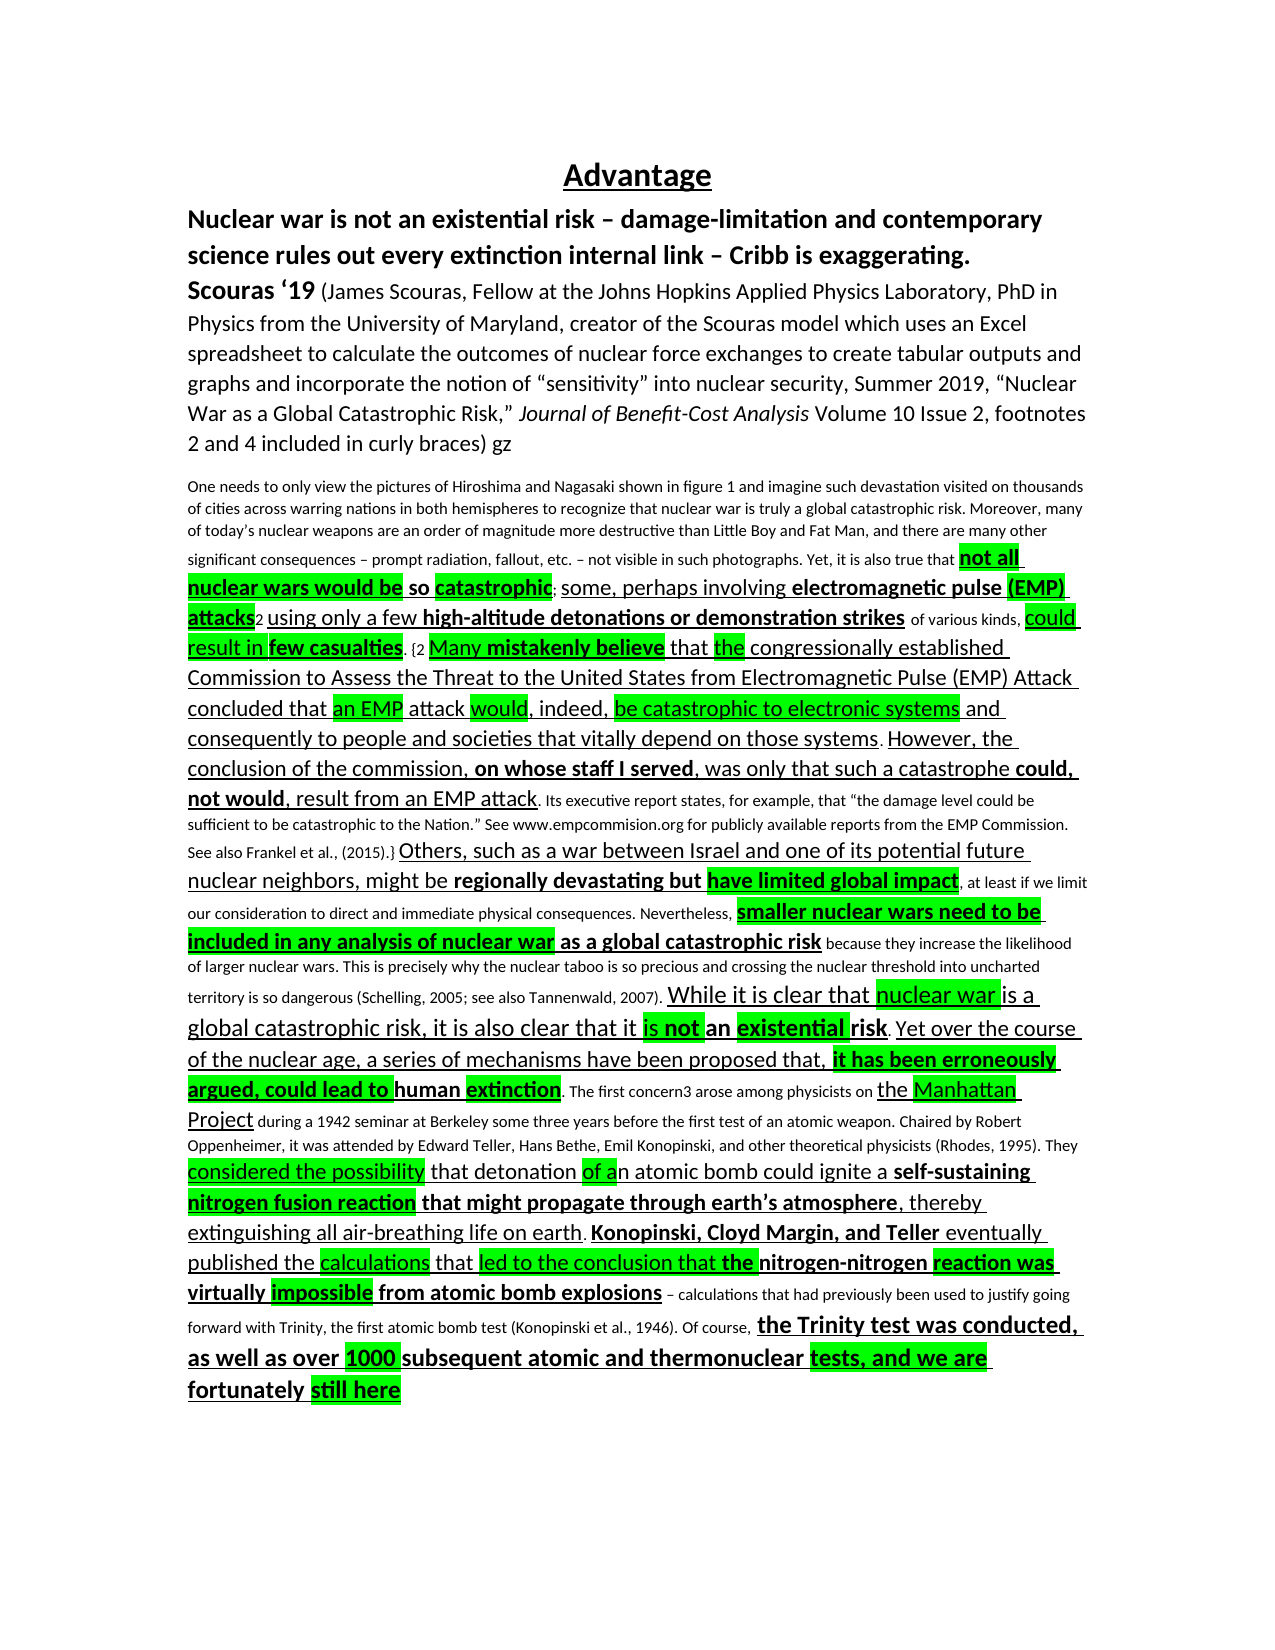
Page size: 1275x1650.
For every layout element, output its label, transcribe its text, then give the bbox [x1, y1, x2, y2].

text Scouras ‘19 (James Scouras, Fellow at the Johns Hopkins Applied Physics Laboratory, PhD in Physics from the University of Maryland, creator of the Scouras model which uses an Excel spreadsheet to calculate the outcomes of nuclear force exchanges to create tabular outputs and graphs and incorporate the notion of “sensitivity” into nuclear security, Summer 2019, “Nuclear War as a Global Catastrophic Risk,” Journal of Benefit-Cost Analysis Volume 10 Issue 2, footnotes 2 and 4 included in curly braces) gz [187, 273, 1087, 458]
text One needs to only view the pictures of Hiroshima and Nagasaki shown in figure 1 and imagine such devastation visited on thousands of cities across warring nations in both hemispheres to recognize that nuclear war is truly a global catastrophic risk. Moreover, many of today’s nuclear weapons are an order of magnitude more destructive than Little Boy and Fat Man, and there are many other significant consequences – prompt radiation, fallout, etc. – not visible in such photographs. Yet, it is also true that not all nuclear wars would be so catastrophic; some, perhaps involving electromagnetic pulse (EMP) attacks2 using only a few high-altitude detonations or demonstration strikes of various kinds, could result in few casualties. {2 Many mistakenly believe that the congressionally established Commission to Assess the Threat to the United States from Electromagnetic Pulse (EMP) Attack concluded that an EMP attack would, indeed, be catastrophic to electronic systems and consequently to people and societies that vitally depend on those systems. However, the conclusion of the commission, on whose staff I served, was only that such a catastrophe could, not would, result from an EMP attack. Its executive report states, for example, that “the damage level could be sufficient to be catastrophic to the Nation.” See www.empcommision.org for publicly available reports from the EMP Commission. See also Frankel et al., (2015).} Others, such as a war between Israel and one of its potential future nuclear neighbors, might be regionally devastating but have limited global impact, at least if we limit our consideration to direct and immediate physical consequences. Nevertheless, smaller nuclear wars need to be included in any analysis of nuclear war as a global catastrophic risk because they increase the likelihood of larger nuclear wars. This is precisely why the nuclear taboo is so precious and crossing the nuclear threshold into uncharted territory is so dangerous (Schelling, 2005; see also Tannenwald, 2007). While it is clear that nuclear war is a global catastrophic risk, it is also clear that it is not an existential risk. Yet over the course of the nuclear age, a series of mechanisms have been proposed that, it has been erroneously argued, could lead to human extinction. The first concern3 arose among physicists on the Manhattan Project during a 1942 seminar at Berkeley some three years before the first test of an atomic weapon. Chaired by Robert Oppenheimer, it was attended by Edward Teller, Hans Bethe, Emil Konopinski, and other theoretical physicists (Rhodes, 1995). They considered the possibility that detonation of an atomic bomb could ignite a self-sustaining nitrogen fusion reaction that might propagate through earth’s atmosphere, thereby extinguishing all air-breathing life on earth. Konopinski, Cloyd Margin, and Teller eventually published the calculations that led to the conclusion that the nitrogen-nitrogen reaction was virtually impossible from atomic bomb explosions – calculations that had previously been used to justify going forward with Trinity, the first atomic bomb test (Konopinski et al., 1946). Of course, the Trinity test was conducted, as well as over 1000 subsequent atomic and thermonuclear tests, and we are fortunately still here [187, 476, 1087, 1405]
subtitle Advantage [187, 154, 1087, 195]
subtitle Nuclear war is not an existential risk – damage-limitation and contemporary science rules out every extinction internal link – Cribb is exaggerating. [187, 202, 1087, 271]
